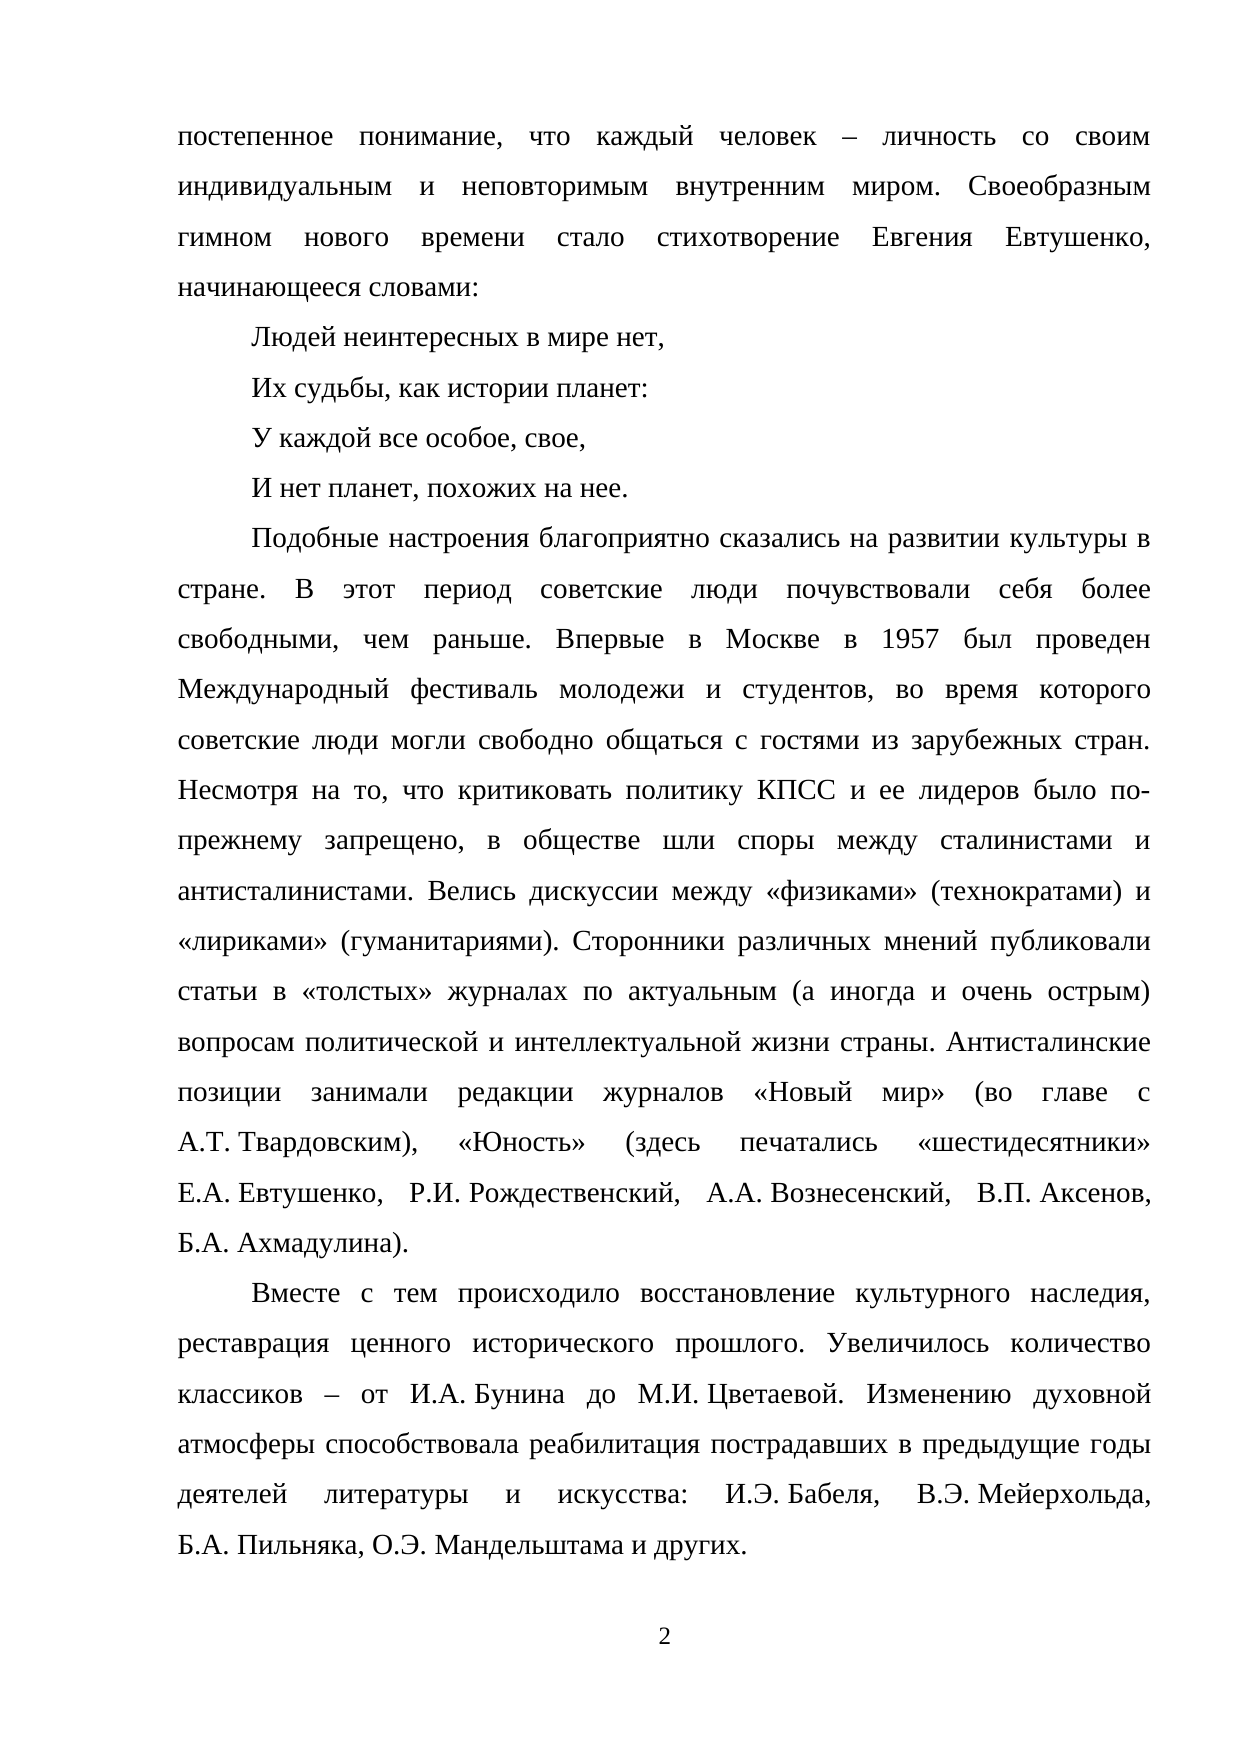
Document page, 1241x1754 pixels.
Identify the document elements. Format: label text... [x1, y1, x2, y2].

text Людей неинтересных в мире нет, [177, 319, 1152, 353]
text Подобные настроения благоприятно сказались на развитии культуры в стране. В этот период советские люди почувствовали себя более свободными, чем раньше. Впервые в Москве в 1957 был проведен Международный фестиваль молодежи и студентов, во время которого советские люди могли свободно общаться с гостями из зарубежных стран. Несмотря на то, что критиковать политику КПСС и ее лидеров было по-прежнему запрещено, в обществе шли споры между сталинистами и антисталинистами. Велись дискуссии между «физиками» (технократами) и «лириками» (гуманитариями). Сторонники различных мнений публиковали статьи в «толстых» журналах по актуальным (а иногда и очень острым) вопросам политической и интеллектуальной жизни страны. Антисталинские позиции занимали редакции журналов «Новый мир» (во главе с А.Т. Твардовским), «Юность» (здесь печатались «шестидесятники» Е.А. Евтушенко, Р.И. Рождественский, А.А. Вознесенский, В.П. Аксенов, Б.А. Ахмадулина). [177, 521, 1152, 1258]
text И нет планет, похожих на нее. [177, 470, 1152, 504]
text Вместе с тем происходило восстановление культурного наследия, реставрация ценного исторического прошлого. Увеличилось количество классиков – от И.А. Бунина до М.И. Цветаевой. Изменению духовной атмосферы способствовала реабилитация пострадавших в предыдущие годы деятелей литературы и искусства: И.Э. Бабеля, В.Э. Мейерхольда, Б.А. Пильняка, О.Э. Мандельштама и других. [177, 1275, 1152, 1560]
text Их судьбы, как истории планет: [177, 370, 1152, 403]
text У каждой все особое, свое, [177, 420, 1152, 453]
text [177, 118, 1152, 303]
